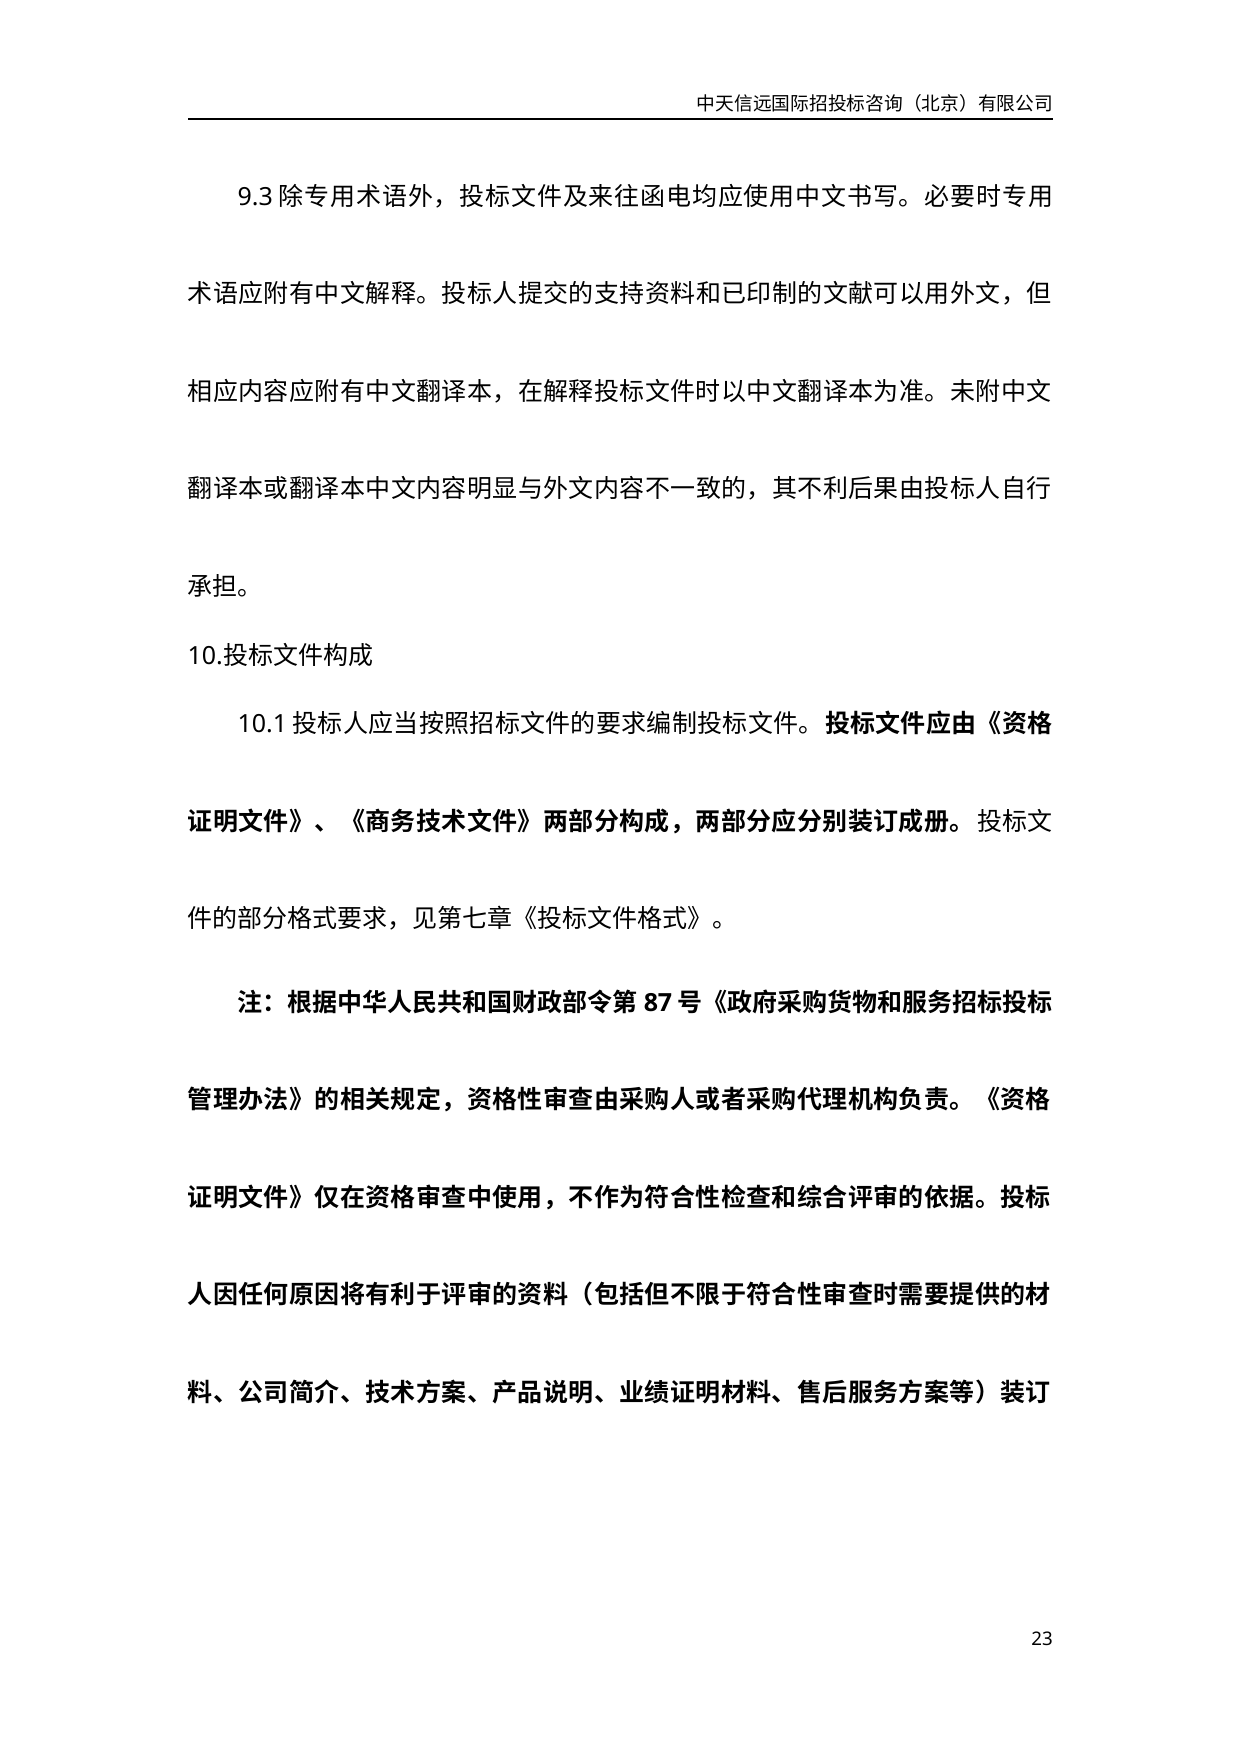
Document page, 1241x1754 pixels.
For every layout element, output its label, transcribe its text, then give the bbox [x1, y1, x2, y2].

text 10.1投标人应当按照招标文件的要求编制投标文件。投标文件应由《资格证明文件》、《商务技术文件》两部分构成，两部分应分别装订成册。投标文件的部分格式要求，见第七章《投标文件格式》。 [187, 689, 1053, 949]
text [187, 968, 1053, 1423]
text 9.3除专用术语外，投标文件及来往函电均应使用中文书写。必要时专用术语应附有中文解释。投标人提交的支持资料和已印制的文献可以用外文，但相应内容应附有中文翻译本，在解释投标文件时以中文翻译本为准。未附中文翻译本或翻译本中文内容明显与外文内容不一致的，其不利后果由投标人自行承担。 [187, 162, 1053, 617]
text 10.投标文件构成 [187, 635, 1053, 671]
